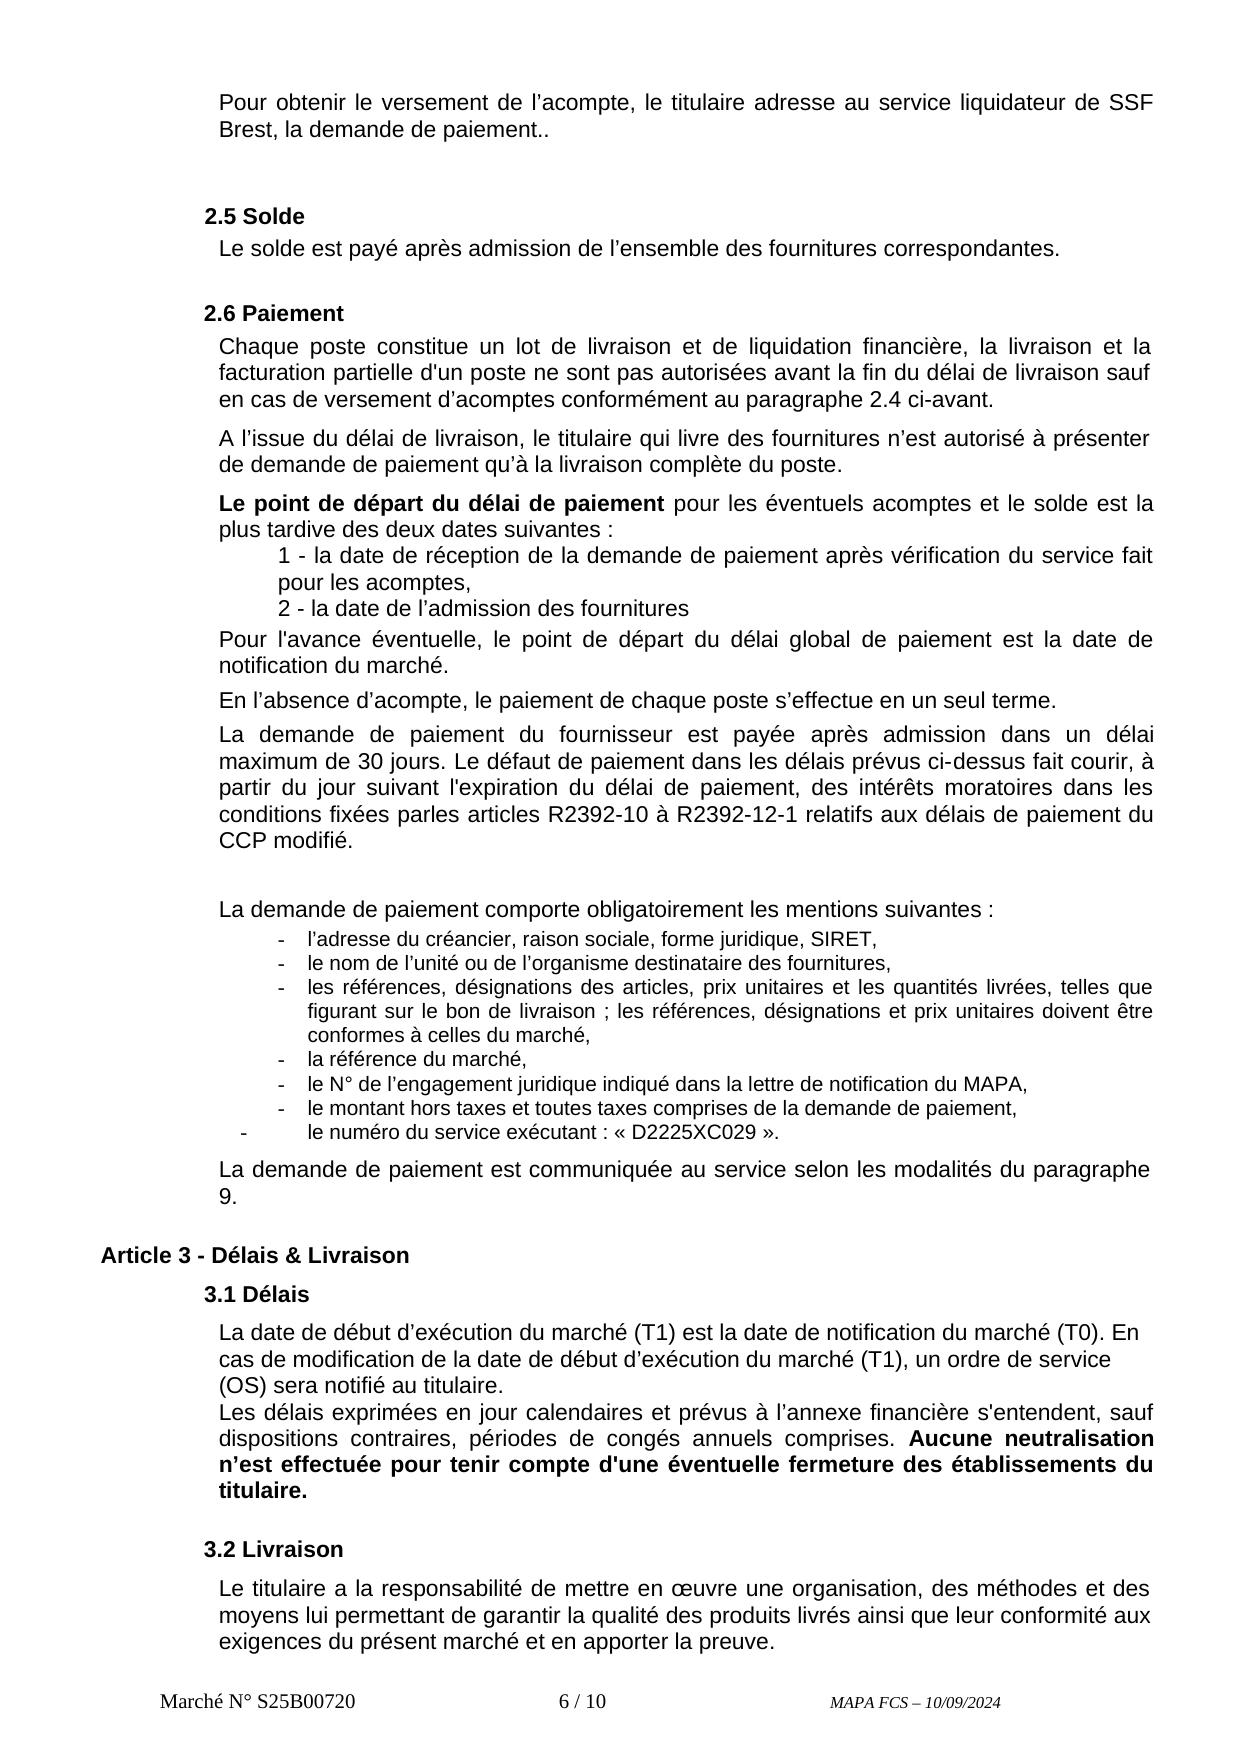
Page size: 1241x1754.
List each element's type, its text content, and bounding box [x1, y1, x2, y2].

list Les délais exprimées en jour calendaires et prévus à l’annexe financière s'entendent, sauf dispositions contraires, périodes de congés annuels comprises. Aucune neutralisation n’est effectuée pour tenir compte d'une éventuelle fermeture des établissements du titulaire. [218, 1398, 1154, 1504]
list En l’absence d’acompte, le paiement de chaque poste s’effectue en un seul terme. [218, 687, 1154, 713]
text Le point de départ du délai de paiement pour les éventuels acomptes et le solde est la plus tardive des deux dates suivantes : [218, 490, 1154, 542]
text 2 - la date de l’admission des fournitures [278, 595, 1154, 622]
text 2.6 Paiement [204, 300, 1154, 327]
text Le titulaire a la responsabilité de mettre en œuvre une organisation, des méthodes et des moyens lui permettant de garantir la qualité des produits livrés ainsi que leur conformité aux exigences du présent marché et en apporter la preuve. [218, 1575, 1152, 1654]
text A l’issue du délai de livraison, le titulaire qui livre des fournitures n’est autorisé à présenter de demande de paiement qu’à la livraison complète du poste. [218, 424, 1152, 477]
text La demande de paiement du fournisseur est payée après admission dans un délai maximum de 30 jours. Le défaut de paiement dans les délais prévus ci-dessus fait courir, à partir du jour suivant l'expiration du délai de paiement, des intérêts moratoires dans les conditions fixées parles articles R2392-10 à R2392-12-1 relatifs aux délais de paiement du CCP modifié. [218, 721, 1154, 853]
text La demande de paiement comporte obligatoirement les mentions suivantes : [218, 896, 1154, 923]
list Pour l'avance éventuelle, le point de départ du délai global de paiement est la date de notification du marché. [218, 626, 1154, 678]
list le N° de l’engagement juridique indiqué dans la lettre de notification du MAPA, [278, 1071, 1154, 1096]
subtitle 3.1 Délais [174, 1281, 1154, 1307]
text Pour obtenir le versement de l’acompte, le titulaire adresse au service liquidateur de SSF Brest, la demande de paiement.. [218, 89, 1154, 142]
list le numéro du service exécutant : « D2225XC029 ». [159, 1120, 1152, 1144]
subtitle 3.2 Livraison [204, 1536, 1154, 1563]
text La demande de paiement est communiquée au service selon les modalités du paragraphe 9. [218, 1156, 1152, 1209]
list les références, désignations des articles, prix unitaires et les quantités livrées, telles que figurant sur le bon de livraison ; les références, désignations et prix unitaires doivent être conformes à celles du marché, [278, 975, 1154, 1047]
list l’adresse du créancier, raison sociale, forme juridique, SIRET, [278, 927, 1154, 951]
list le montant hors taxes et toutes taxes comprises de la demande de paiement, [278, 1096, 1154, 1120]
text La date de début d’exécution du marché (T1) est la date de notification du marché (T0). En cas de modification de la date de début d’exécution du marché (T1), un ordre de service (OS) sera notifié au titulaire. [218, 1319, 1152, 1398]
list la référence du marché, [278, 1047, 1154, 1071]
text Article 3 - Délais & Livraison [100, 1242, 1154, 1268]
text 1 - la date de réception de la demande de paiement après vérification du service fait pour les acomptes, [278, 542, 1154, 595]
text Chaque poste constitue un lot de livraison et de liquidation financière, la livraison et la facturation partielle d'un poste ne sont pas autorisées avant la fin du délai de livraison sauf en cas de versement d’acomptes conformément au paragraphe 2.4 ci-avant. [218, 333, 1152, 412]
text 2.5 Solde [204, 203, 1154, 229]
list le nom de l’unité ou de l’organisme destinataire des fournitures, [278, 951, 1154, 975]
text Le solde est payé après admission de l’ensemble des fournitures correspondantes. [218, 235, 1154, 262]
